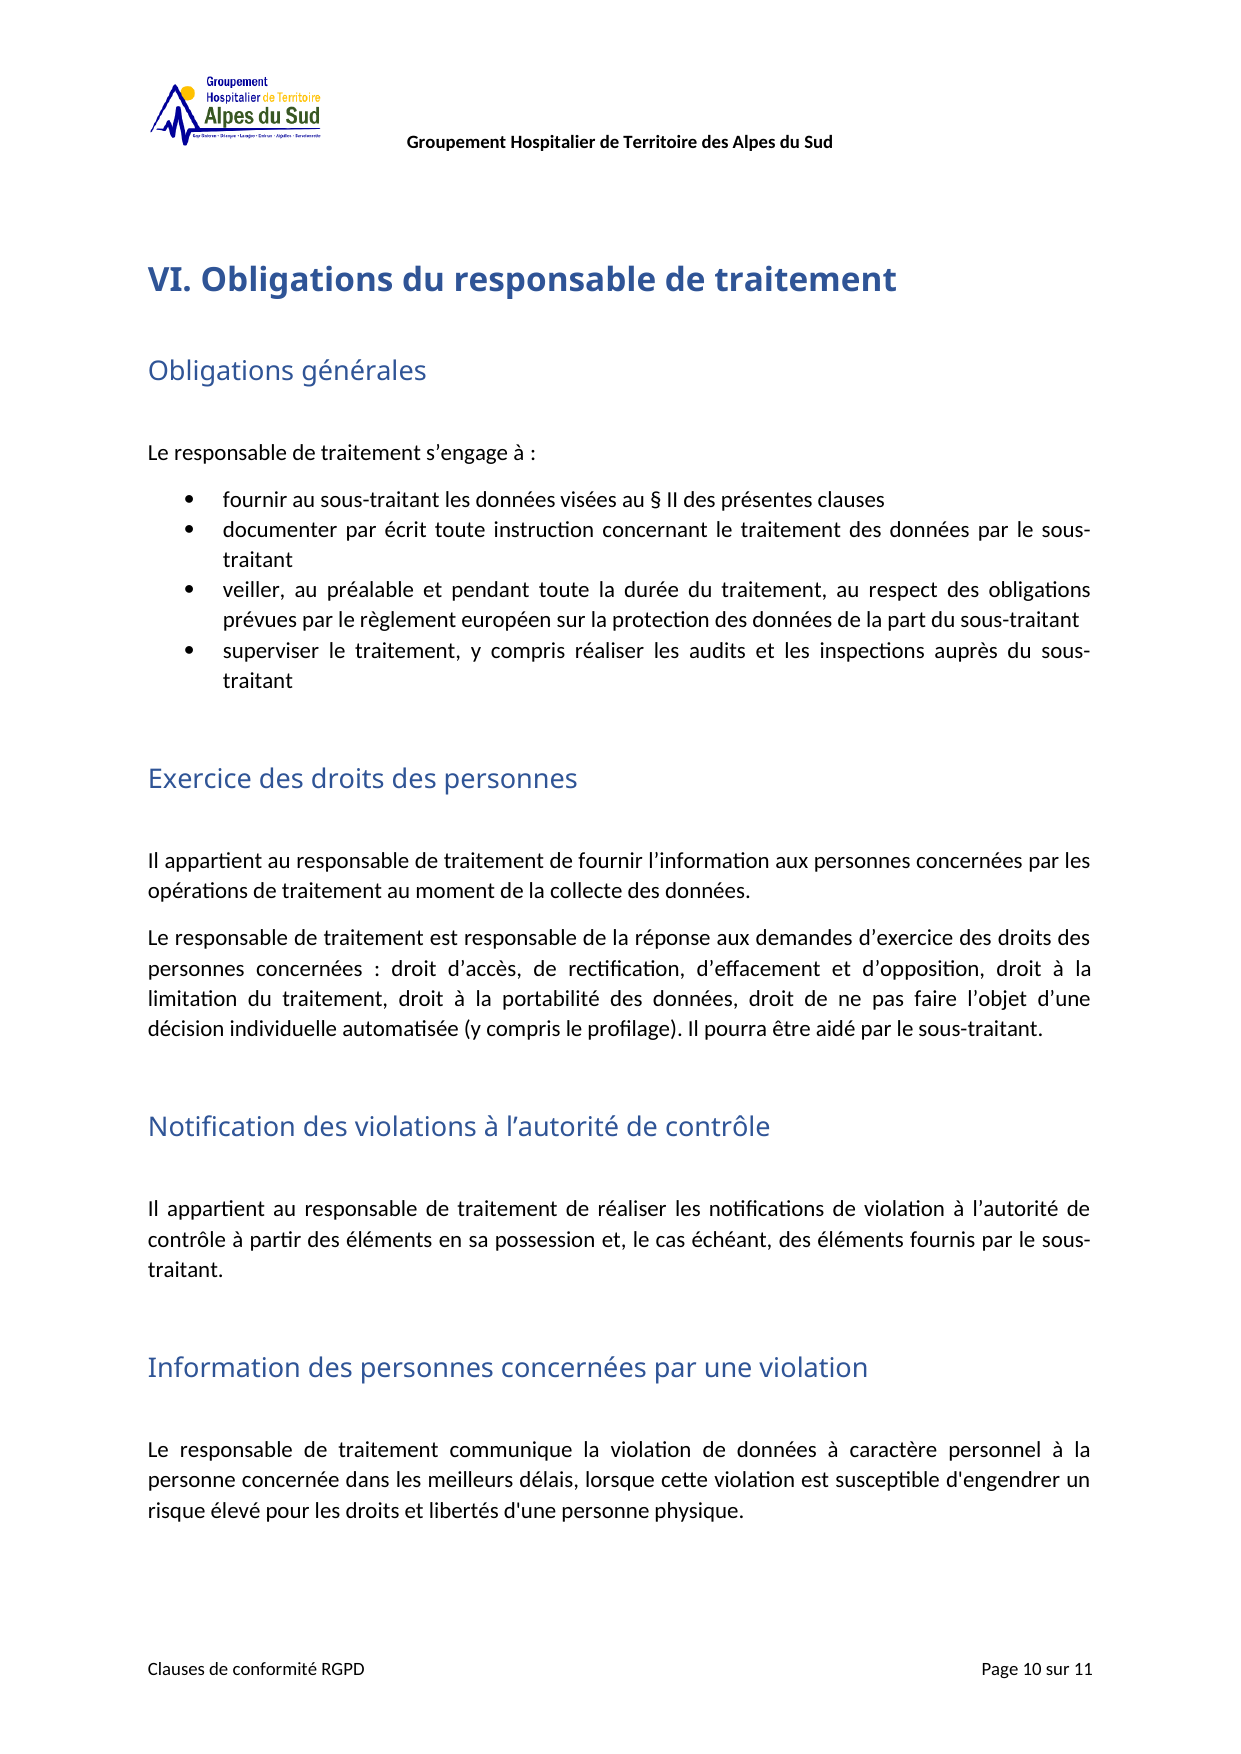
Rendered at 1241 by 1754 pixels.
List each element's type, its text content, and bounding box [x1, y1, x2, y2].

subtitle Obligations générales [148, 351, 1093, 388]
list fournir au sous-traitant les données visées au § II des présentes clauses [185, 485, 1093, 513]
subtitle VI. Obligations du responsable de traitement [148, 255, 1093, 301]
text Le responsable de traitement est responsable de la réponse aux demandes d’exercice des droits des personnes concernées : droit d’accès, de rectification, d’effacement et d’opposition, droit à la limitation du traitement, droit à la portabilité des données, droit de ne pas faire l’objet d’une décision individuelle automatisée (y compris le profilage). Il pourra être aidé par le sous-traitant. [148, 923, 1093, 1042]
text Le responsable de traitement communique la violation de données à caractère personnel à la personne concernée dans les meilleurs délais, lorsque cette violation est susceptible d'engendrer un risque élevé pour les droits et libertés d'une personne physique. [148, 1435, 1093, 1524]
list documenter par écrit toute instruction concernant le traitement des données par le sous-traitant [185, 515, 1093, 573]
list superviser le traitement, y compris réaliser les audits et les inspections auprès du sous-traitant [185, 636, 1093, 694]
text Il appartient au responsable de traitement de réaliser les notifications de violation à l’autorité de contrôle à partir des éléments en sa possession et, le cas échéant, des éléments fournis par le sous-traitant. [148, 1194, 1093, 1283]
text Il appartient au responsable de traitement de fournir l’information aux personnes concernées par les opérations de traitement au moment de la collecte des données. [148, 846, 1093, 905]
subtitle Information des personnes concernées par une violation [148, 1349, 1093, 1386]
list veiller, au préalable et pendant toute la durée du traitement, au respect des obligations prévues par le règlement européen sur la protection des données de la part du sous-traitant [185, 575, 1093, 634]
subtitle Exercice des droits des personnes [148, 760, 1093, 797]
subtitle Notification des violations à l’autorité de contrôle [148, 1108, 1093, 1145]
picture [147, 73, 325, 149]
text Le responsable de traitement s’engage à : [148, 438, 1093, 466]
